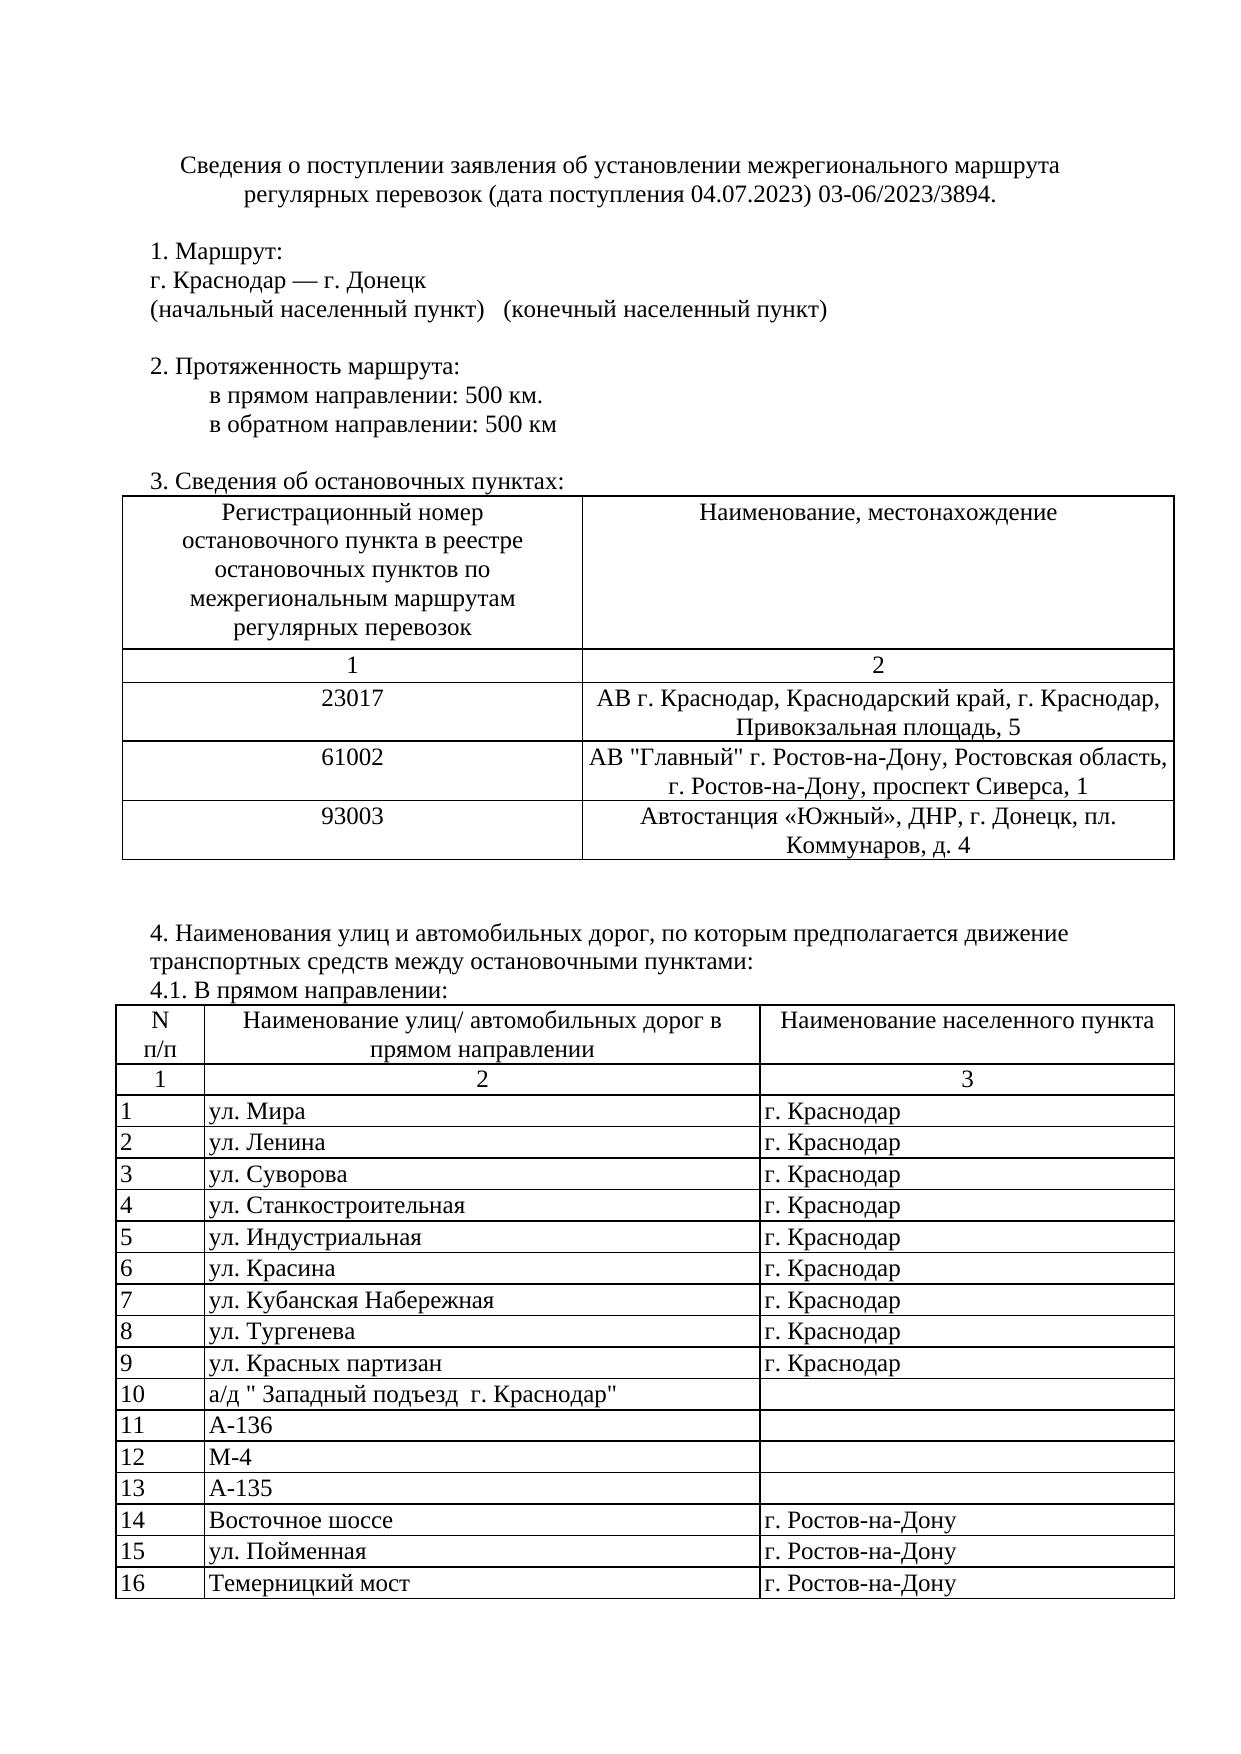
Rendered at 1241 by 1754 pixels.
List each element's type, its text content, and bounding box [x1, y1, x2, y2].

table_cell [761, 1379, 1174, 1409]
table_cell г. Ростов-на-Дону [761, 1568, 1174, 1598]
table_cell 15 [117, 1536, 204, 1566]
text 3. Сведения об остановочных пунктах: [150, 466, 1090, 495]
table_cell Темерницкий мост [205, 1568, 759, 1598]
table_cell ул. Красных партизан [205, 1348, 759, 1377]
table_cell 4 [117, 1190, 204, 1220]
text 2. Протяженность маршрута: [150, 351, 1090, 380]
table_cell АВ г. Краснодар, Краснодарский край, г. Краснодар, Привокзальная площадь, 5 [583, 683, 1173, 740]
table_cell Автостанция «Южный», ДНР, г. Донецк, пл. Коммунаров, д. 4 [583, 801, 1173, 858]
table_header Наименование улиц/ автомобильных дорог в прямом направлении [205, 1006, 759, 1063]
table_cell М-4 [205, 1442, 759, 1472]
table_cell АВ "Главный" г. Ростов-на-Дону, Ростовская область, г. Ростов-на-Дону, проспект Сиверса, 1 [583, 742, 1173, 799]
table_cell г. Краснодар [761, 1316, 1174, 1346]
table_cell 10 [117, 1379, 204, 1409]
table_cell ул. Станкостроительная [205, 1190, 759, 1220]
table_cell 9 [117, 1348, 204, 1377]
table_cell 93003 [123, 801, 582, 858]
table_cell г. Краснодар [761, 1222, 1174, 1252]
table_cell ул. Суворова [205, 1159, 759, 1189]
table_cell ул. Пойменная [205, 1536, 759, 1566]
table_cell 16 [117, 1568, 204, 1598]
table_cell А-136 [205, 1411, 759, 1440]
table_cell г. Краснодар [761, 1159, 1174, 1189]
table_cell г. Краснодар [761, 1348, 1174, 1377]
table_header Наименование, местонахождение [583, 497, 1173, 648]
table_header N п/п [117, 1006, 204, 1063]
table_cell [761, 1442, 1174, 1472]
text 1. Маршрут: [150, 236, 1090, 265]
table_cell 13 [117, 1473, 204, 1503]
table_cell 14 [117, 1505, 204, 1535]
text Сведения о поступлении заявления об установлении межрегионального маршрута регулярных перевозок (дата поступления 04.07.2023) 03-06/2023/3894. [150, 150, 1090, 207]
table_cell г. Краснодар [761, 1096, 1174, 1126]
table_cell ул. Мира [205, 1096, 759, 1126]
table_cell 2 [583, 650, 1173, 681]
table_cell ул. Тургенева [205, 1316, 759, 1346]
table_cell ул. Кубанская Набережная [205, 1285, 759, 1314]
table_cell ул. Красина [205, 1253, 759, 1283]
table_cell г. Краснодар [761, 1285, 1174, 1314]
table_cell г. Краснодар [761, 1190, 1174, 1220]
text 4.1. В прямом направлении: [150, 975, 1090, 1004]
table_cell 7 [117, 1285, 204, 1314]
table_cell 11 [117, 1411, 204, 1440]
table_cell ул. Индустриальная [205, 1222, 759, 1252]
text в прямом направлении: 500 км. [150, 380, 1090, 409]
table_cell ул. Ленина [205, 1127, 759, 1157]
text в обратном направлении: 500 км [150, 409, 1090, 437]
table_cell 5 [117, 1222, 204, 1252]
table_cell г. Краснодар [761, 1127, 1174, 1157]
text 4. Наименования улиц и автомобильных дорог, по которым предполагается движение транспортных средств между остановочными пунктами: [150, 918, 1090, 975]
table_cell 6 [117, 1253, 204, 1283]
table_cell г. Краснодар [761, 1253, 1174, 1283]
text (начальный населенный пункт) (конечный населенный пункт) [150, 294, 1090, 322]
table_cell 8 [117, 1316, 204, 1346]
table_cell 12 [117, 1442, 204, 1472]
table_cell [761, 1411, 1174, 1440]
table_cell 1 [123, 650, 582, 681]
table_cell а/д " Западный подъезд г. Краснодар" [205, 1379, 759, 1409]
text г. Краснодар — г. Донецк [150, 265, 1090, 294]
table_cell 1 [117, 1096, 204, 1126]
table_cell 3 [117, 1159, 204, 1189]
table_cell 61002 [123, 742, 582, 799]
table_cell 1 [117, 1065, 204, 1094]
table_cell А-135 [205, 1473, 759, 1503]
table_cell 2 [205, 1065, 759, 1094]
table_cell г. Ростов-на-Дону [761, 1505, 1174, 1535]
table_header Регистрационный номер остановочного пункта в реестре остановочных пунктов по межрегиональным маршрутам регулярных перевозок [123, 497, 582, 648]
table_cell 23017 [123, 683, 582, 740]
table_cell г. Ростов-на-Дону [761, 1536, 1174, 1566]
table_header Наименование населенного пункта [761, 1006, 1174, 1063]
table_cell 2 [117, 1127, 204, 1157]
table_cell Восточное шоссе [205, 1505, 759, 1535]
table_cell [761, 1473, 1174, 1503]
table_cell 3 [761, 1065, 1174, 1094]
